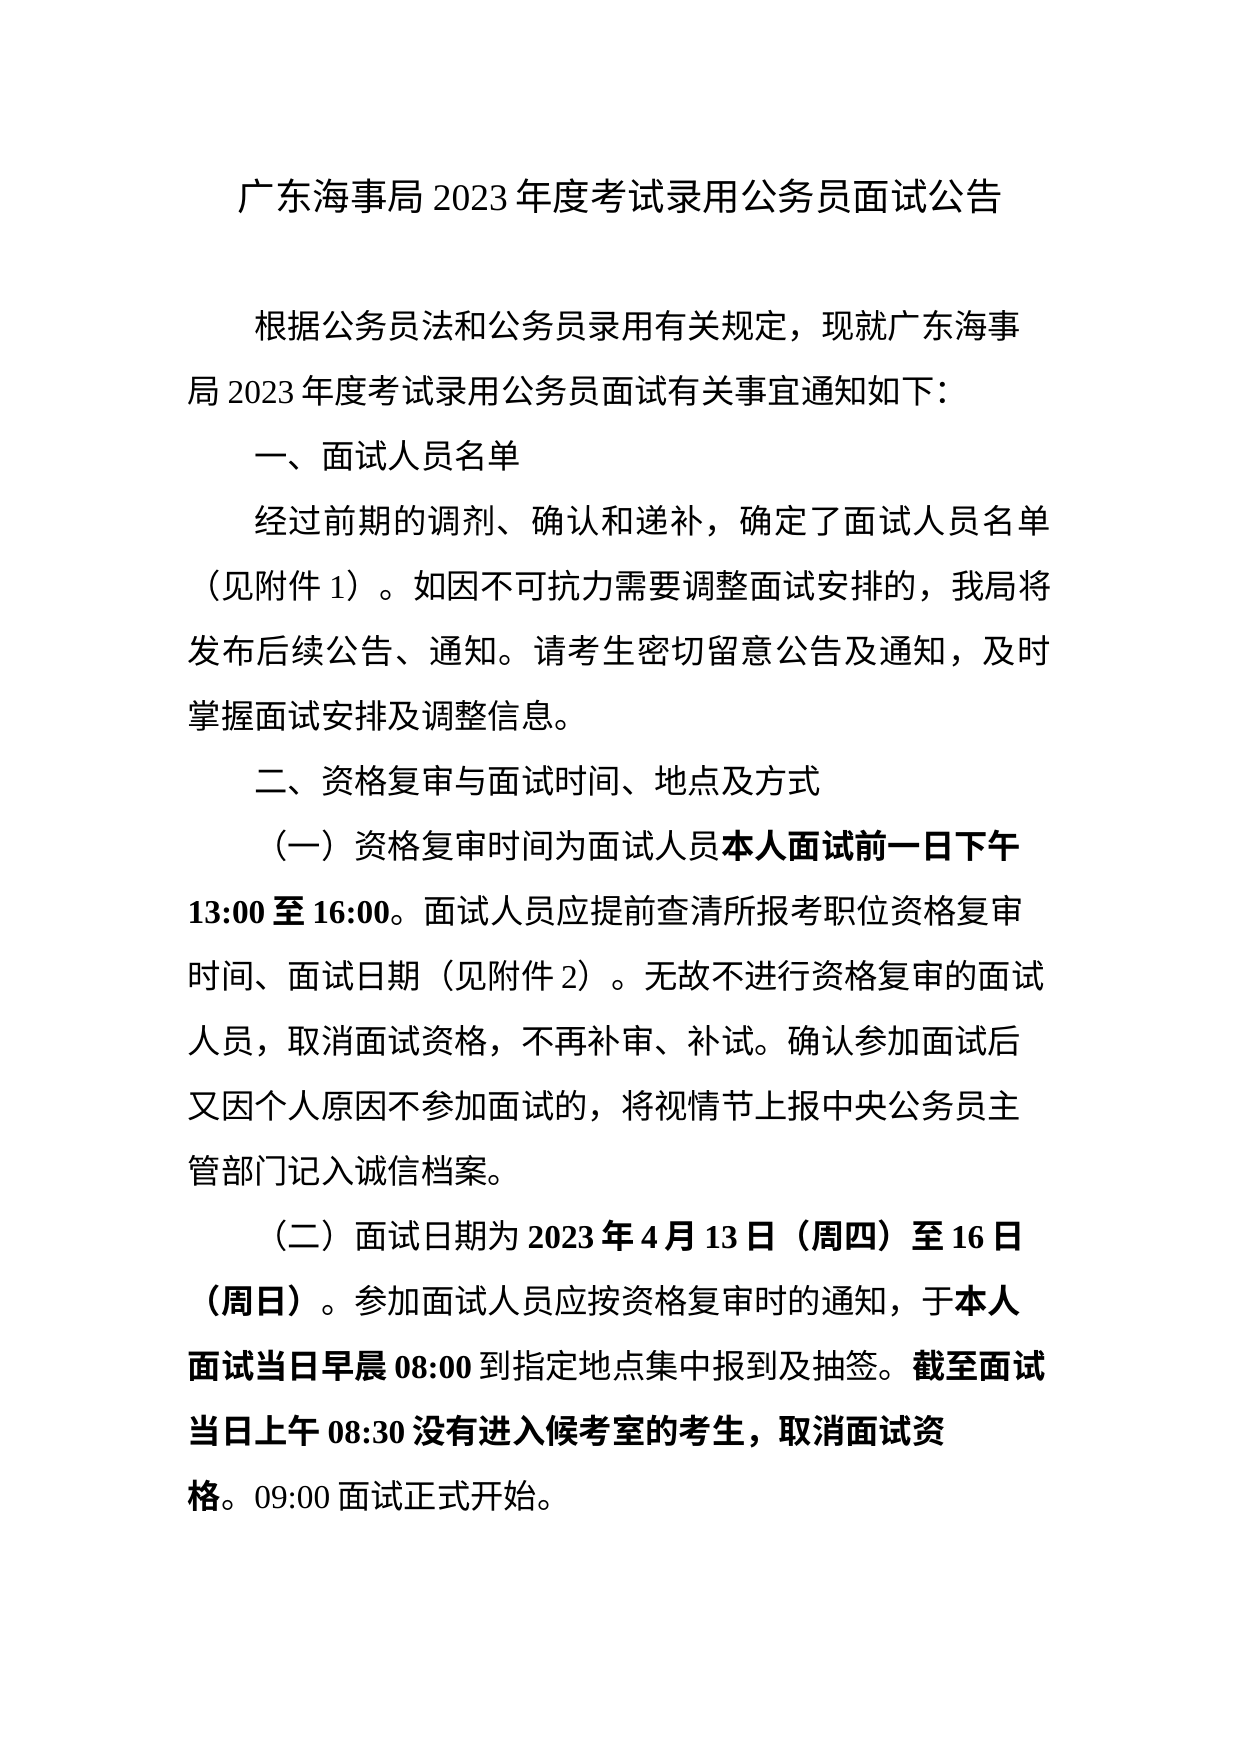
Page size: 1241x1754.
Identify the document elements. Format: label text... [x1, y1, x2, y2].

text （一）资格复审时间为面试人员本人面试前一日下午13:00至16:00。面试人员应提前查清所报考职位资格复审时间、面试日期（见附件2）。无故不进行资格复审的面试人员，取消面试资格，不再补审、补试。确认参加面试后又因个人原因不参加面试的，将视情节上报中央公务员主管部门记入诚信档案。 [187, 812, 1053, 1202]
text 一、面试人员名单 [187, 422, 1053, 487]
text 经过前期的调剂、确认和递补，确定了面试人员名单（见附件1）。如因不可抗力需要调整面试安排的，我局将发布后续公告、通知。请考生密切留意公告及通知，及时掌握面试安排及调整信息。 [187, 487, 1053, 747]
text 二、资格复审与面试时间、地点及方式 [187, 747, 1053, 812]
text （二）面试日期为2023年4月13日（周四）至16日（周日）。参加面试人员应按资格复审时的通知，于本人面试当日早晨08:00到指定地点集中报到及抽签。截至面试当日上午08:30没有进入候考室的考生，取消面试资格。09:00面试正式开始。 [187, 1202, 1053, 1527]
text 根据公务员法和公务员录用有关规定，现就广东海事局2023年度考试录用公务员面试有关事宜通知如下： [187, 292, 1053, 422]
text 广东海事局2023年度考试录用公务员面试公告 [187, 162, 1053, 227]
